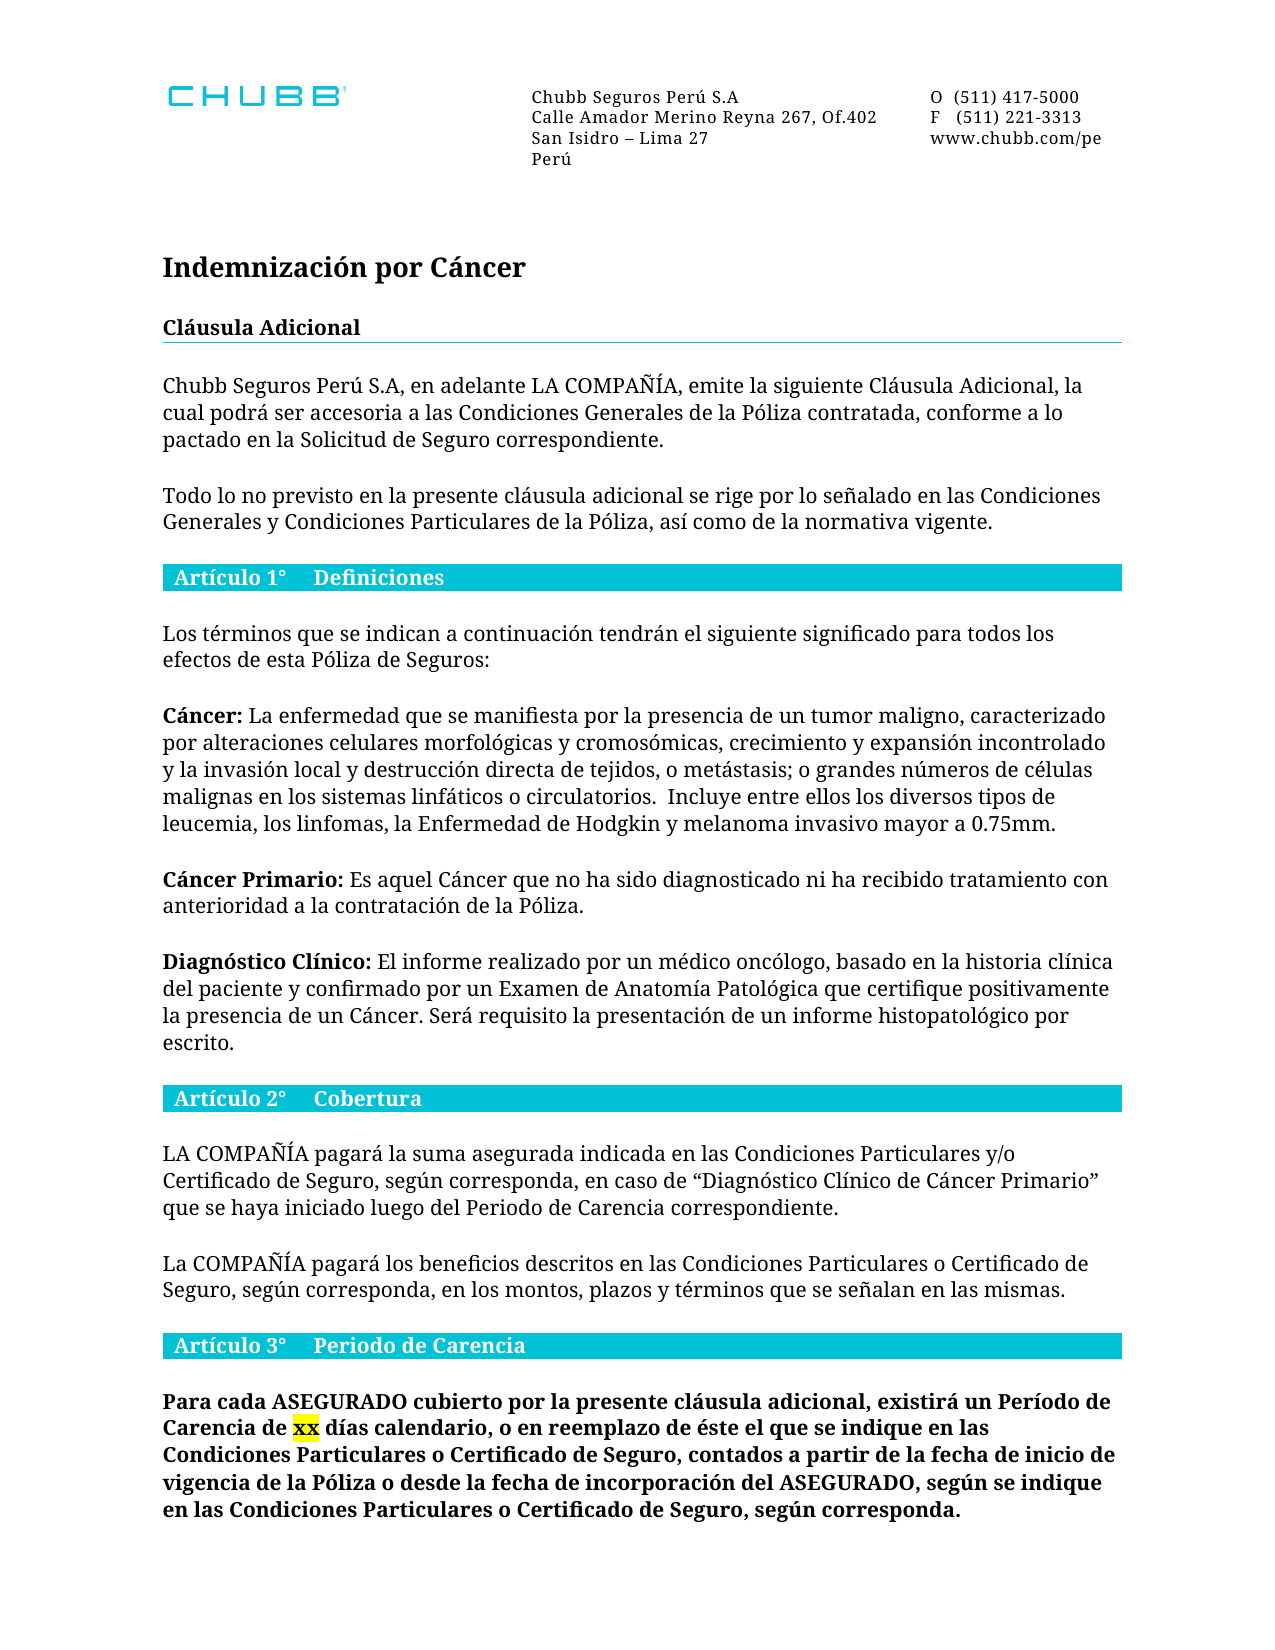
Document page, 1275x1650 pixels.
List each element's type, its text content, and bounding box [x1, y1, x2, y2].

table_header Chubb Seguros Perú S.A Calle Amador Merino Reyna 267, Of.402 San Isidro – Lima 27 Perú [531, 86, 915, 203]
table_header Artículo 3° Periodo de Carencia [163, 1333, 1122, 1359]
text Diagnóstico Clínico: El informe realizado por un médico oncólogo, basado en la historia clínica del paciente y confirmado por un Examen de Anatomía Patológica que certifique positivamente la presencia de un Cáncer. Será requisito la presentación de un informe histopatológico por escrito. [162, 948, 1122, 1056]
table_header Artículo 1° Definiciones [163, 564, 1122, 591]
text Cáncer Primario: Es aquel Cáncer que no ha sido diagnosticado ni ha recibido tratamiento con anterioridad a la contratación de la Póliza. [162, 866, 1122, 920]
table_header Artículo 2° Cobertura [163, 1085, 1122, 1112]
text Cáncer: La enfermedad que se manifiesta por la presencia de un tumor maligno, caracterizado por alteraciones celulares morfológicas y cromosómicas, crecimiento y expansión incontrolado y la invasión local y destrucción directa de tejidos, o metástasis; o grandes números de células malignas en los sistemas linfáticos o circulatorios. Incluye entre ellos los diversos tipos de leucemia, los linfomas, la Enfermedad de Hodgkin y melanoma invasivo mayor a 0.75mm. [162, 702, 1122, 837]
text Chubb Seguros Perú S.A, en adelante LA COMPAÑÍA, emite la siguiente Cláusula Adicional, la cual podrá ser accesoria a las Condiciones Generales de la Póliza contratada, conforme a lo pactado en la Solicitud de Seguro correspondiente. [162, 372, 1122, 453]
text Indemnización por Cáncer [162, 250, 1122, 285]
picture [168, 86, 347, 106]
text Para cada ASEGURADO cubierto por la presente cláusula adicional, existirá un Período de Carencia de xx días calendario, o en reemplazo de éste el que se indique en las Condiciones Particulares o Certificado de Seguro, contados a partir de la fecha de inicio de vigencia de la Póliza o desde la fecha de incorporación del ASEGURADO, según se indique en las Condiciones Particulares o Certificado de Seguro, según corresponda. [162, 1388, 1122, 1523]
text La COMPAÑÍA pagará los beneficios descritos en las Condiciones Particulares o Certificado de Seguro, según corresponda, en los montos, plazos y términos que se señalan en las mismas. [162, 1250, 1122, 1304]
text Cláusula Adicional [162, 313, 1122, 343]
table_header O (511) 417-5000 F (511) 221-3313 www.chubb.com/pe [915, 86, 1122, 203]
text Los términos que se indican a continuación tendrán el siguiente significado para todos los efectos de esta Póliza de Seguros: [162, 619, 1122, 673]
text Todo lo no previsto en la presente cláusula adicional se rige por lo señalado en las Condiciones Generales y Condiciones Particulares de la Póliza, así como de la normativa vigente. [162, 482, 1122, 536]
text LA COMPAÑÍA pagará la suma asegurada indicada en las Condiciones Particulares y/o Certificado de Seguro, según corresponda, en caso de “Diagnóstico Clínico de Cáncer Primario” que se haya iniciado luego del Periodo de Carencia correspondiente. [162, 1140, 1122, 1221]
